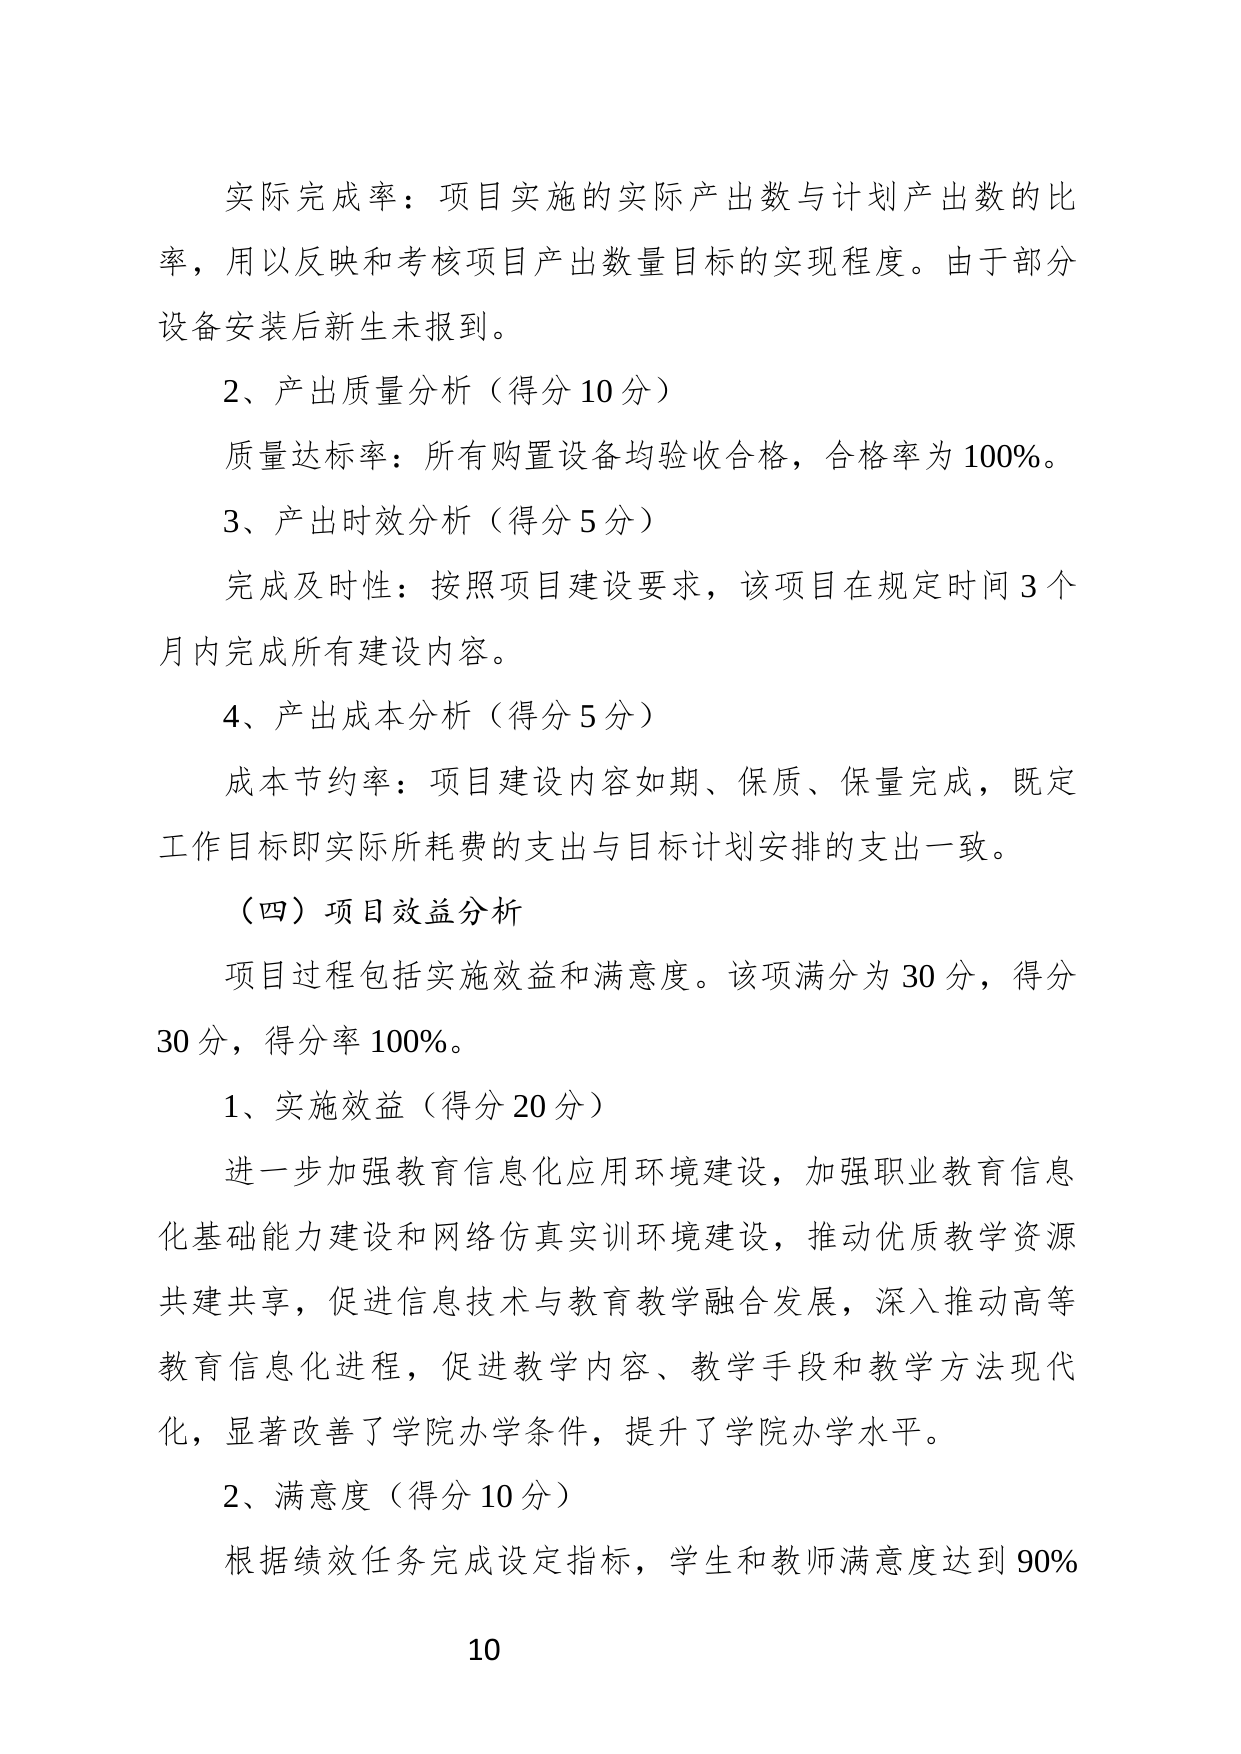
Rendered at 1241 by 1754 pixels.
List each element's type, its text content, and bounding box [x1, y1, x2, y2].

text 进一步加强教育信息化应用环境建设，加强职业教育信息化基础能力建设和网络仿真实训环境建设，推动优质教学资源共建共享，促进信息技术与教育教学融合发展，深入推动高等教育信息化进程，促进教学内容、教学手段和教学方法现代化，显著改善了学院办学条件，提升了学院办学水平。 [156, 1137, 1078, 1462]
text 3、产出时效分析（得分5分） [156, 487, 1078, 552]
text 成本节约率：项目建设内容如期、保质、保量完成，既定工作目标即实际所耗费的支出与目标计划安排的支出一致。 [156, 747, 1078, 877]
list 实施效益（得分20分） [156, 1072, 1078, 1137]
list 2、产出质量分析（得分10分） [156, 357, 1078, 422]
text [156, 1527, 1078, 1592]
text 项目过程包括实施效益和满意度。该项满分为30 分，得分30分，得分率100%。 [156, 942, 1078, 1072]
list 实际完成率：项目实施的实际产出数与计划产出数的比率，用以反映和考核项目产出数量目标的实现程度。由于部分设备安装后新生未报到。 [156, 162, 1078, 357]
text 4、产出成本分析（得分5分） [156, 682, 1078, 747]
list 满意度（得分10分） [156, 1462, 1078, 1527]
text 完成及时性：按照项目建设要求，该项目在规定时间3个月内完成所有建设内容。 [156, 552, 1078, 682]
text 质量达标率：所有购置设备均验收合格，合格率为100%。 [156, 422, 1078, 487]
text （四）项目效益分析 [156, 877, 1078, 942]
